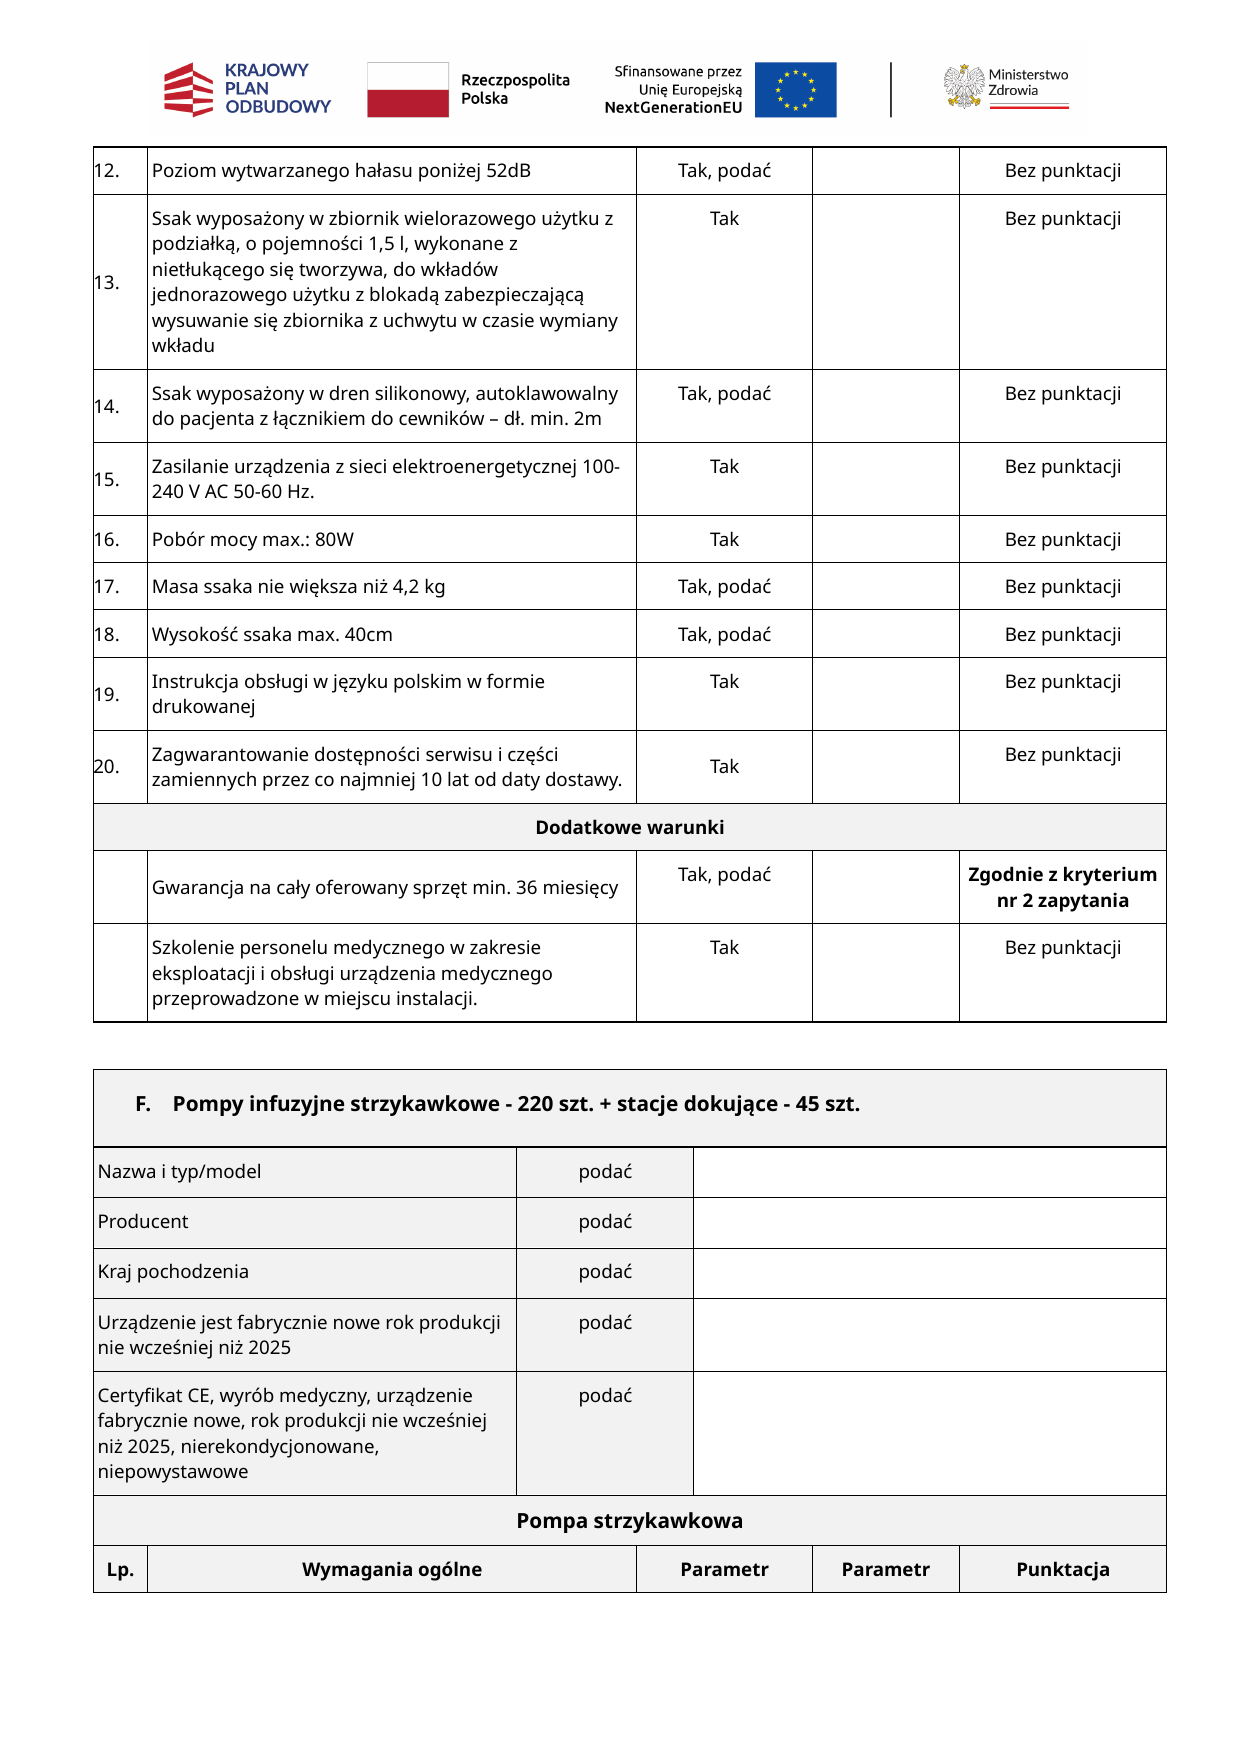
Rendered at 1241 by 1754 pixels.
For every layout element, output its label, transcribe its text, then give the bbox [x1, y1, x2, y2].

table_cell Certyfikat CE, wyrób medyczny, urządzenie fabrycznie nowe, rok produkcji nie wcześniej niż 2025, nierekondycjonowane, niepowystawowe [94, 1372, 516, 1494]
table_cell Ssak wyposażony w zbiornik wielorazowego użytku z podziałką, o pojemności 1,5 l, wykonane z nietłukącego się tworzywa, do wkładów jednorazowego użytku z blokadą zabezpieczającą wysuwanie się zbiornika z uchwytu w czasie wymiany wkładu [148, 195, 636, 369]
table_cell Tak [637, 516, 812, 562]
table_cell podać [517, 1198, 693, 1247]
table_cell [94, 851, 147, 923]
table_cell [813, 731, 959, 803]
table_cell [694, 1249, 1166, 1298]
table_cell [94, 658, 147, 730]
table_header Pompy infuzyjne strzykawkowe - 220 szt. + stacje dokujące - 45 szt. [94, 1070, 1166, 1146]
table_cell Poziom wytwarzanego hałasu poniżej 52dB [148, 148, 636, 194]
table_cell [94, 924, 147, 1021]
table_cell Producent [94, 1198, 516, 1247]
table_cell Bez punktacji [960, 195, 1166, 369]
table_cell Masa ssaka nie większa niż 4,2 kg [148, 563, 636, 609]
table_cell Gwarancja na cały oferowany sprzęt min. 36 miesięcy [148, 851, 636, 923]
table_cell Tak, podać [637, 851, 812, 923]
table_cell Instrukcja obsługi w języku polskim w formie drukowanej [148, 658, 636, 730]
table_cell Bez punktacji [960, 610, 1166, 657]
table_cell Bez punktacji [960, 658, 1166, 730]
table_cell [813, 195, 959, 369]
table_cell [694, 1198, 1166, 1247]
table_cell [94, 516, 147, 562]
table_cell Zasilanie urządzenia z sieci elektroenergetycznej 100-240 V AC 50-60 Hz. [148, 443, 636, 514]
table_cell Bez punktacji [960, 370, 1166, 442]
table_cell [813, 610, 959, 657]
table_cell Urządzenie jest fabrycznie nowe rok produkcji nie wcześniej niż 2025 [94, 1299, 516, 1371]
table_cell [813, 658, 959, 730]
table_cell Wymagania ogólne [148, 1546, 636, 1592]
table_cell Parametr oferowany [813, 1546, 959, 1592]
table_cell Parametr wymagany [637, 1546, 812, 1592]
table_cell [94, 563, 147, 609]
table_cell Tak [637, 731, 812, 803]
table_cell [813, 148, 959, 194]
table_cell Pompa strzykawkowa [94, 1496, 1166, 1545]
table_cell [694, 1299, 1166, 1371]
table_cell [94, 370, 147, 442]
table_cell Bez punktacji [960, 731, 1166, 803]
table_cell Tak [637, 924, 812, 1021]
table_cell [94, 195, 147, 369]
table_cell podać [517, 1249, 693, 1298]
table_cell Tak, podać [637, 563, 812, 609]
table_cell Bez punktacji [960, 443, 1166, 514]
table_cell Bez punktacji [960, 148, 1166, 194]
table_cell Punktacja [960, 1546, 1166, 1592]
table_cell [813, 370, 959, 442]
table_cell [813, 563, 959, 609]
table_cell [94, 731, 147, 803]
table_cell [813, 924, 959, 1021]
table_cell Pobór mocy max.: 80W [148, 516, 636, 562]
table_cell podać [517, 1299, 693, 1371]
table_cell [694, 1372, 1166, 1494]
table_cell Dodatkowe warunki [94, 804, 1166, 850]
table_cell Tak [637, 195, 812, 369]
table_cell Nazwa i typ/model [94, 1148, 516, 1197]
table_cell Zgodnie z kryterium nr 2 zapytania [960, 851, 1166, 923]
table_cell Ssak wyposażony w dren silikonowy, autoklawowalny do pacjenta z łącznikiem do cewników – dł. min. 2m [148, 370, 636, 442]
table_cell [94, 148, 147, 194]
table_cell podać [517, 1148, 693, 1197]
table_cell Lp. [94, 1546, 147, 1592]
table_cell [813, 443, 959, 514]
table_cell [94, 610, 147, 657]
table_cell [813, 516, 959, 562]
table_cell Bez punktacji [960, 516, 1166, 562]
table_cell podać [517, 1372, 693, 1494]
table_cell Tak, podać [637, 610, 812, 657]
table_cell [94, 443, 147, 514]
table_cell Szkolenie personelu medycznego w zakresie eksploatacji i obsługi urządzenia medycznego przeprowadzone w miejscu instalacji. [148, 924, 636, 1021]
table_cell Tak [637, 443, 812, 514]
table_cell Tak, podać [637, 148, 812, 194]
table_cell Wysokość ssaka max. 40cm [148, 610, 636, 657]
table_cell Bez punktacji [960, 924, 1166, 1021]
table_cell Bez punktacji [960, 563, 1166, 609]
table_cell Tak, podać [637, 370, 812, 442]
table_cell [694, 1148, 1166, 1197]
table_cell Tak [637, 658, 812, 730]
table_cell Zagwarantowanie dostępności serwisu i części zamiennych przez co najmniej 10 lat od daty dostawy. [148, 731, 636, 803]
table_cell Kraj pochodzenia [94, 1249, 516, 1298]
picture [147, 39, 1088, 134]
table_cell [813, 851, 959, 923]
